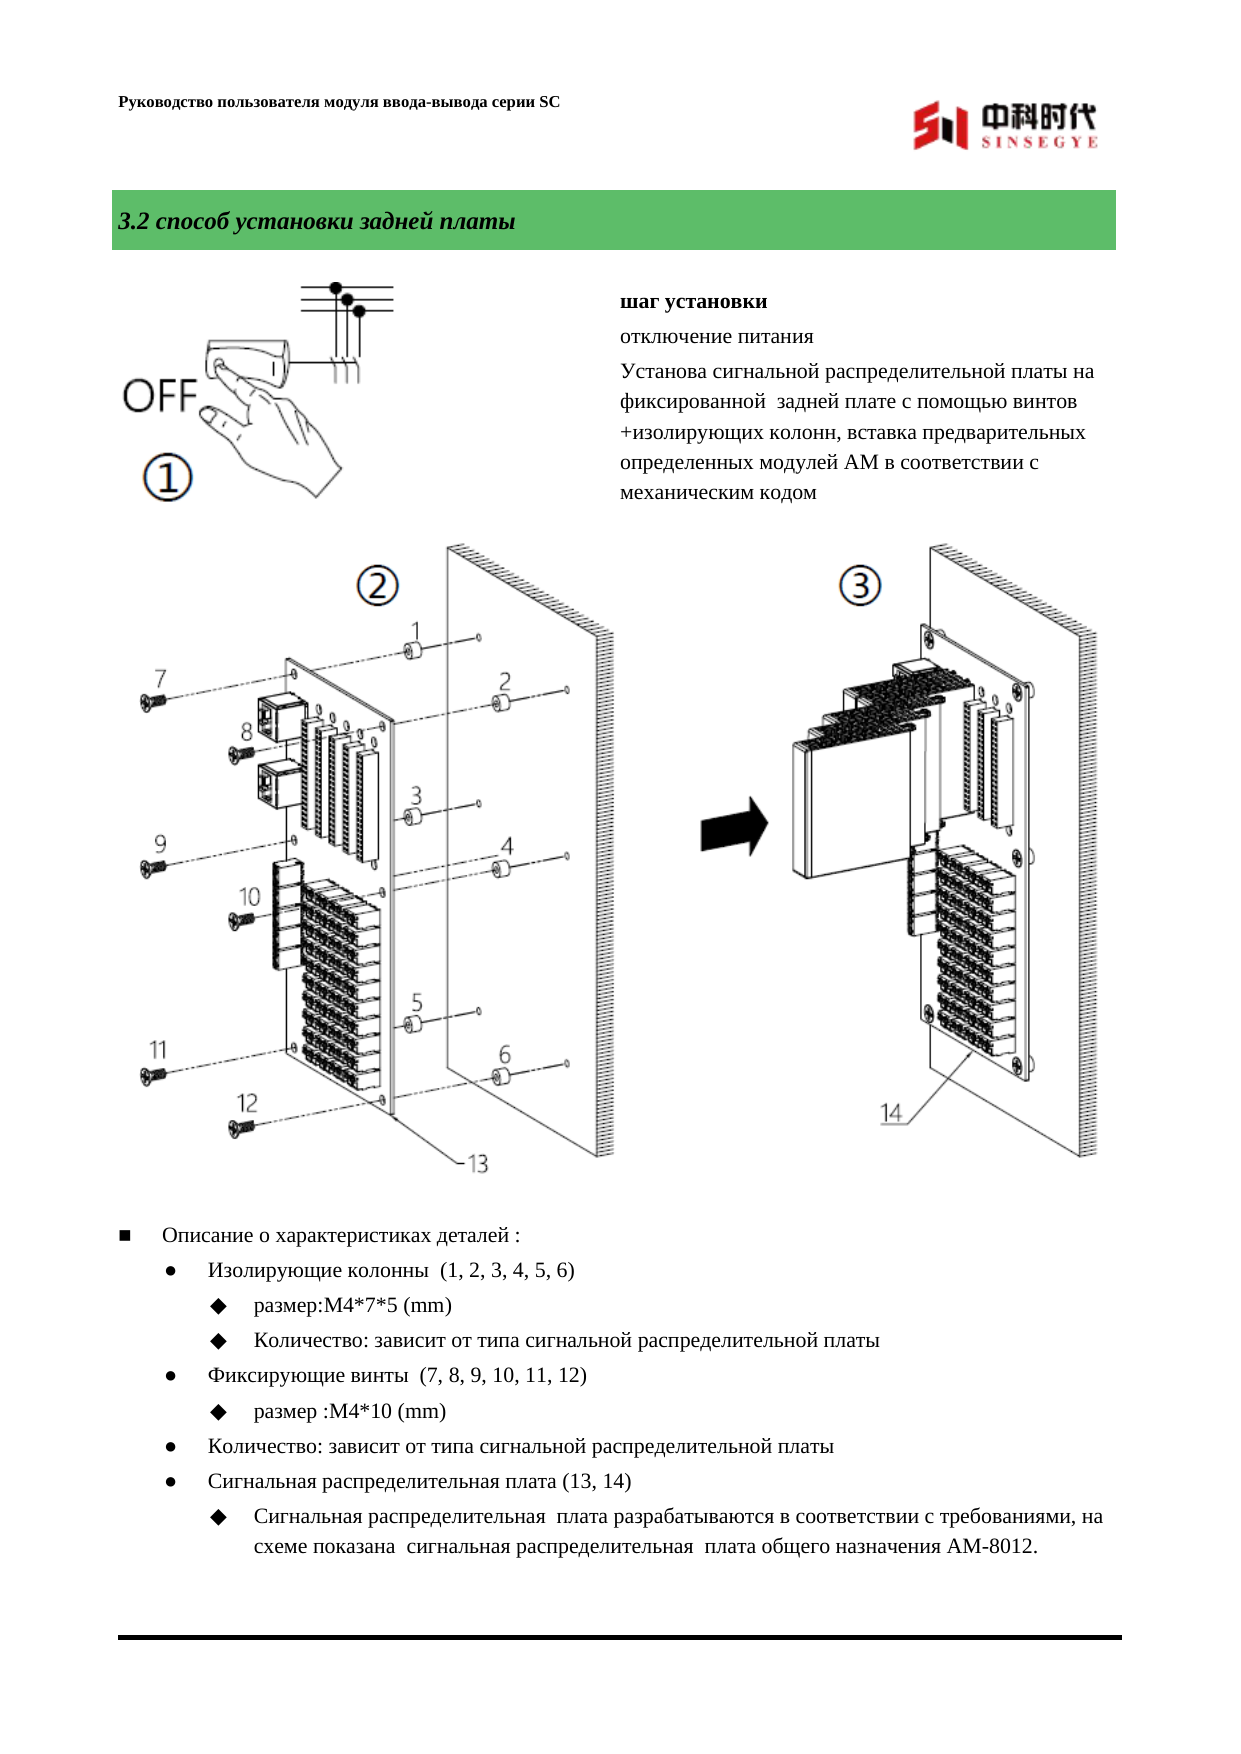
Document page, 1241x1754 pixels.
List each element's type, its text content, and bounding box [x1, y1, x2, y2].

text ◆ размер:M4*7*5 (mm) [210, 1292, 1122, 1317]
table_header [112, 280, 614, 528]
table_header шаг установки отключение питания Установа сигнальной распределительной платы на фиксированной задней плате с помощью винтов +изолирующих колонн, вставка предварительных определенных модулей AM в соответствии с механическим кодом [614, 280, 1116, 528]
text ● Фиксирующие винты (7, 8, 9, 10, 11, 12) [164, 1362, 1122, 1388]
text ◆ размер :M4*10 (mm) [210, 1398, 1122, 1423]
text ◆ Количество: зависит от типа сигнальной распределительной платы [210, 1327, 1122, 1352]
text ◆ Сигнальная распределительная плата разрабатываются в соответствии с требованиями, на схеме показана сигнальная распределительная плата общего назначения AM-8012. [210, 1503, 1122, 1559]
text ■ Описание о характеристиках деталей : [118, 1222, 1122, 1247]
table_header 3.2 способ установки задней платы [112, 190, 1116, 250]
text ● Сигнальная распределительная плата (13, 14) [164, 1468, 1122, 1493]
text ● Изолирующие колонны (1, 2, 3, 4, 5, 6) [164, 1257, 1122, 1282]
text ● Количество: зависит от типа сигнальной распределительной платы [164, 1433, 1122, 1458]
